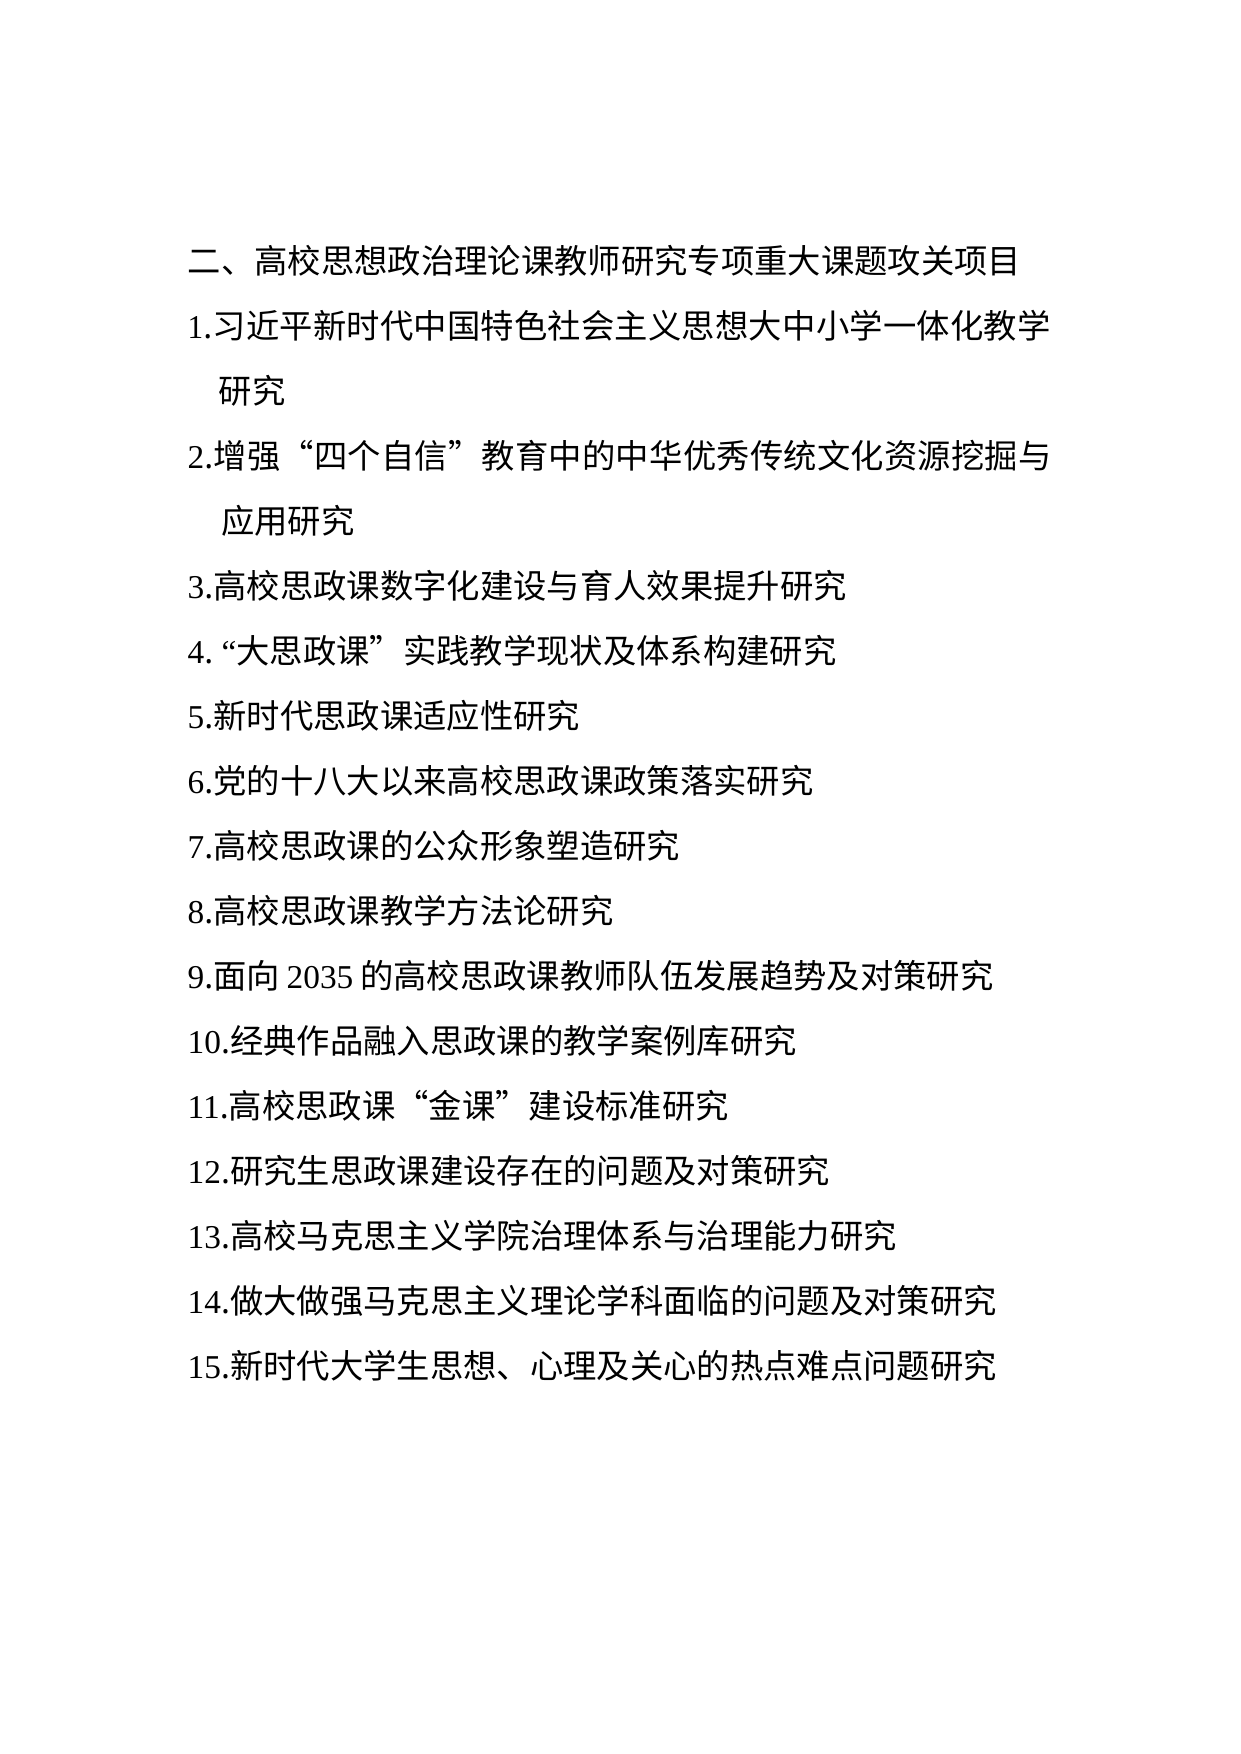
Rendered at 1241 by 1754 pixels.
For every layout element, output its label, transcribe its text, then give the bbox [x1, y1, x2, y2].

text 二、高校思想政治理论课教师研究专项重大课题攻关项目 [187, 227, 1053, 292]
text 11.高校思政课“金课”建设标准研究 [187, 1072, 1053, 1137]
text 12.研究生思政课建设存在的问题及对策研究 [187, 1137, 1053, 1202]
text 14.做大做强马克思主义理论学科面临的问题及对策研究 [187, 1267, 1053, 1332]
text 5.新时代思政课适应性研究 [187, 682, 1053, 747]
text 1.习近平新时代中国特色社会主义思想大中小学一体化教学研究 [187, 292, 1053, 422]
text 13.高校马克思主义学院治理体系与治理能力研究 [187, 1202, 1053, 1267]
text 3.高校思政课数字化建设与育人效果提升研究 [187, 552, 1053, 617]
text 7.高校思政课的公众形象塑造研究 [187, 812, 1053, 877]
text 8.高校思政课教学方法论研究 [187, 877, 1053, 942]
text 10.经典作品融入思政课的教学案例库研究 [187, 1007, 1053, 1072]
text 15.新时代大学生思想、心理及关心的热点难点问题研究 [187, 1332, 1053, 1397]
text 4. “大思政课”实践教学现状及体系构建研究 [187, 617, 1053, 682]
text 9.面向2035的高校思政课教师队伍发展趋势及对策研究 [187, 942, 1053, 1007]
text 2.增强“四个自信”教育中的中华优秀传统文化资源挖掘与应用研究 [187, 422, 1053, 552]
text 6.党的十八大以来高校思政课政策落实研究 [187, 747, 1053, 812]
